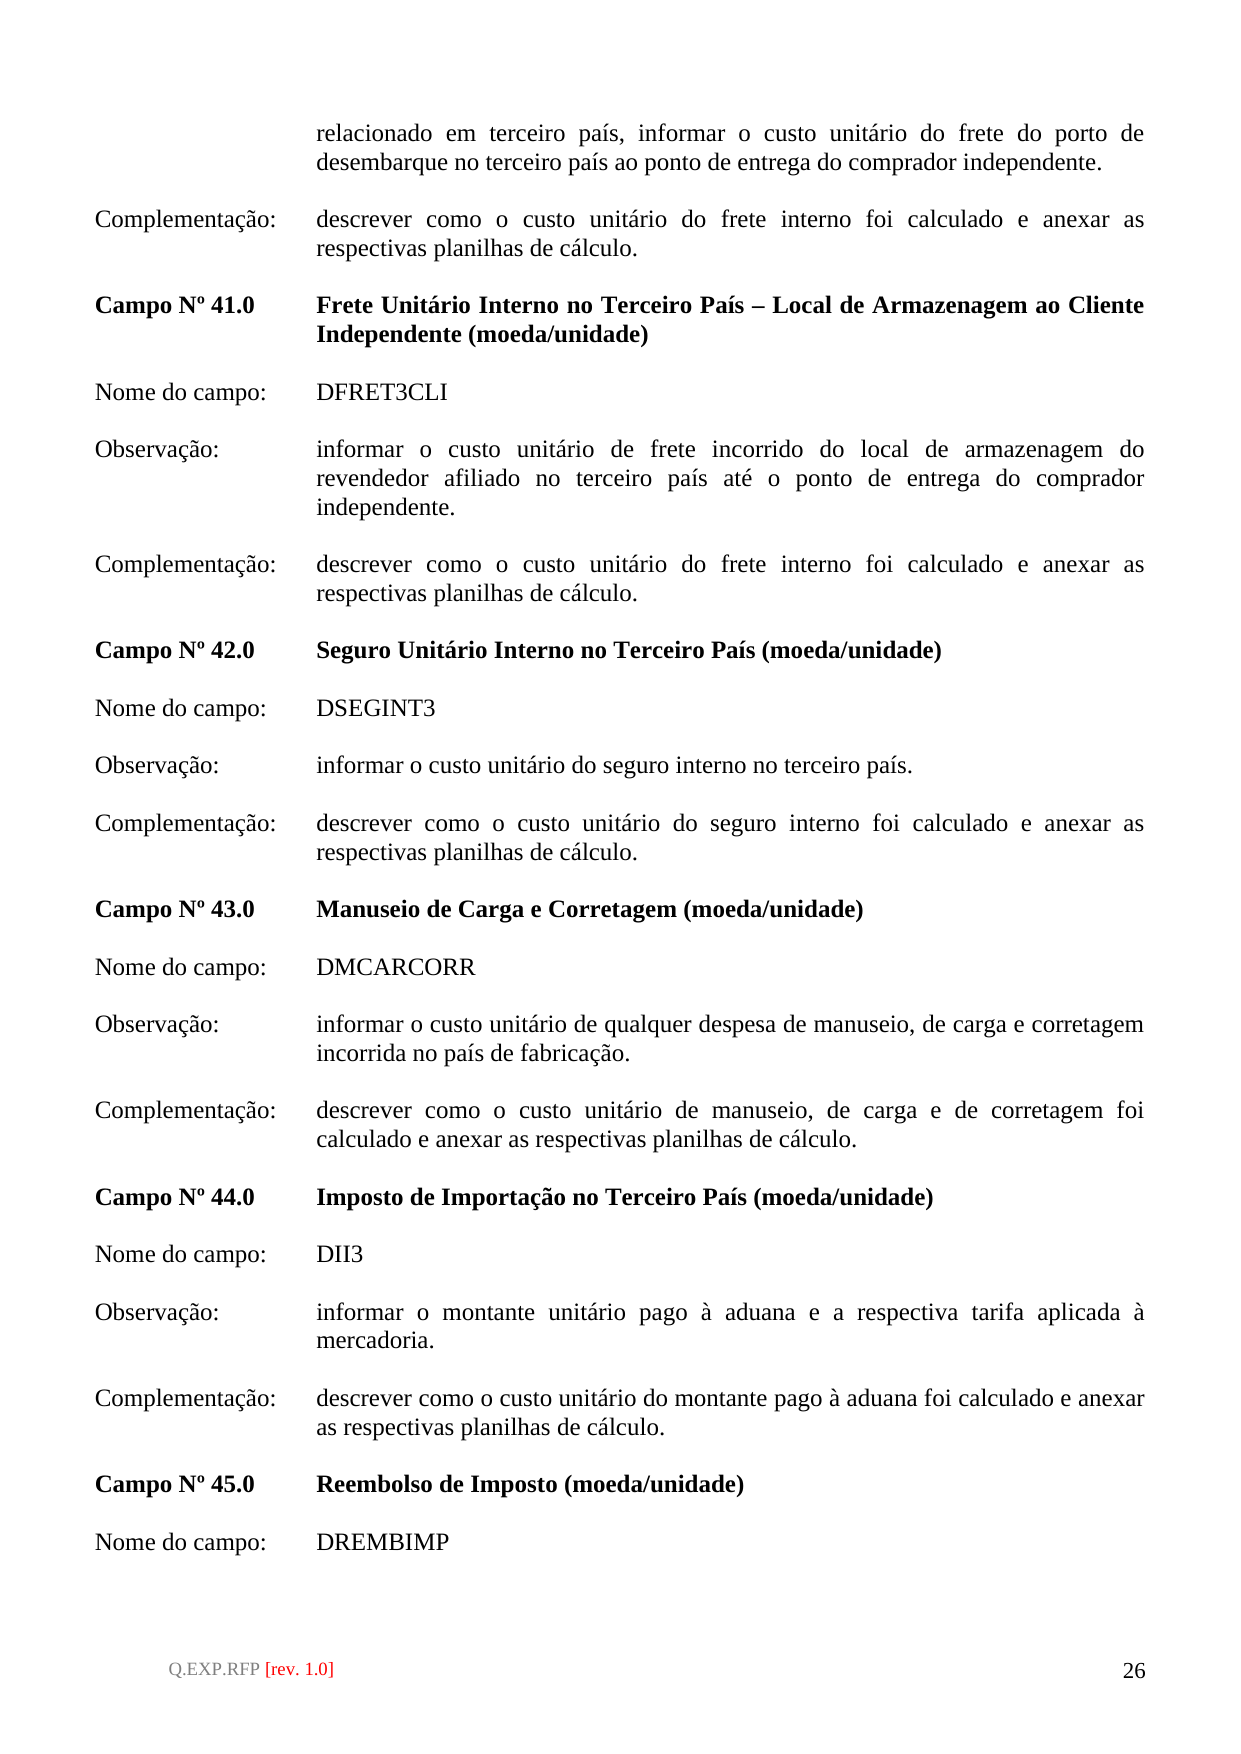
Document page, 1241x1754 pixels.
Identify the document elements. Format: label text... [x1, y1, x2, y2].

text Complementação: descrever como o custo unitário do seguro interno foi calculado e anexar as respectivas planilhas de cálculo. [94, 808, 1146, 866]
text Complementação: descrever como o custo unitário do frete interno foi calculado e anexar as respectivas planilhas de cálculo. [94, 204, 1146, 262]
text Nome do campo: DREMBIMP [94, 1527, 1146, 1556]
text Complementação: descrever como o custo unitário de manuseio, de carga e de corretagem foi calculado e anexar as respectivas planilhas de cálculo. [94, 1096, 1146, 1153]
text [94, 118, 1146, 176]
text Campo Nº 44.0 Imposto de Importação no Terceiro País (moeda/unidade) [94, 1182, 1146, 1211]
text Observação: informar o custo unitário de qualquer despesa de manuseio, de carga e corretagem incorrida no país de fabricação. [94, 1009, 1146, 1067]
text Complementação: descrever como o custo unitário do frete interno foi calculado e anexar as respectivas planilhas de cálculo. [94, 549, 1146, 607]
text Observação: informar o custo unitário do seguro interno no terceiro país. [94, 751, 1146, 779]
text Campo Nº 42.0 Seguro Unitário Interno no Terceiro País (moeda/unidade) [94, 636, 1146, 664]
text Nome do campo: DSEGINT3 [94, 693, 1146, 722]
text Nome do campo: DII3 [94, 1239, 1146, 1268]
text Nome do campo: DMCARCORR [94, 952, 1146, 981]
text Observação: informar o montante unitário pago à aduana e a respectiva tarifa aplicada à mercadoria. [94, 1297, 1146, 1354]
text Nome do campo: DFRET3CLI [94, 377, 1146, 406]
text Campo Nº 41.0 Frete Unitário Interno no Terceiro País – Local de Armazenagem ao Cliente Independente (moeda/unidade) [94, 291, 1146, 348]
text Complementação: descrever como o custo unitário do montante pago à aduana foi calculado e anexar as respectivas planilhas de cálculo. [94, 1383, 1146, 1441]
text Observação: informar o custo unitário de frete incorrido do local de armazenagem do revendedor afiliado no terceiro país até o ponto de entrega do comprador independente. [94, 434, 1146, 521]
text Campo Nº 43.0 Manuseio de Carga e Corretagem (moeda/unidade) [94, 894, 1146, 923]
text Campo Nº 45.0 Reembolso de Imposto (moeda/unidade) [94, 1469, 1146, 1498]
